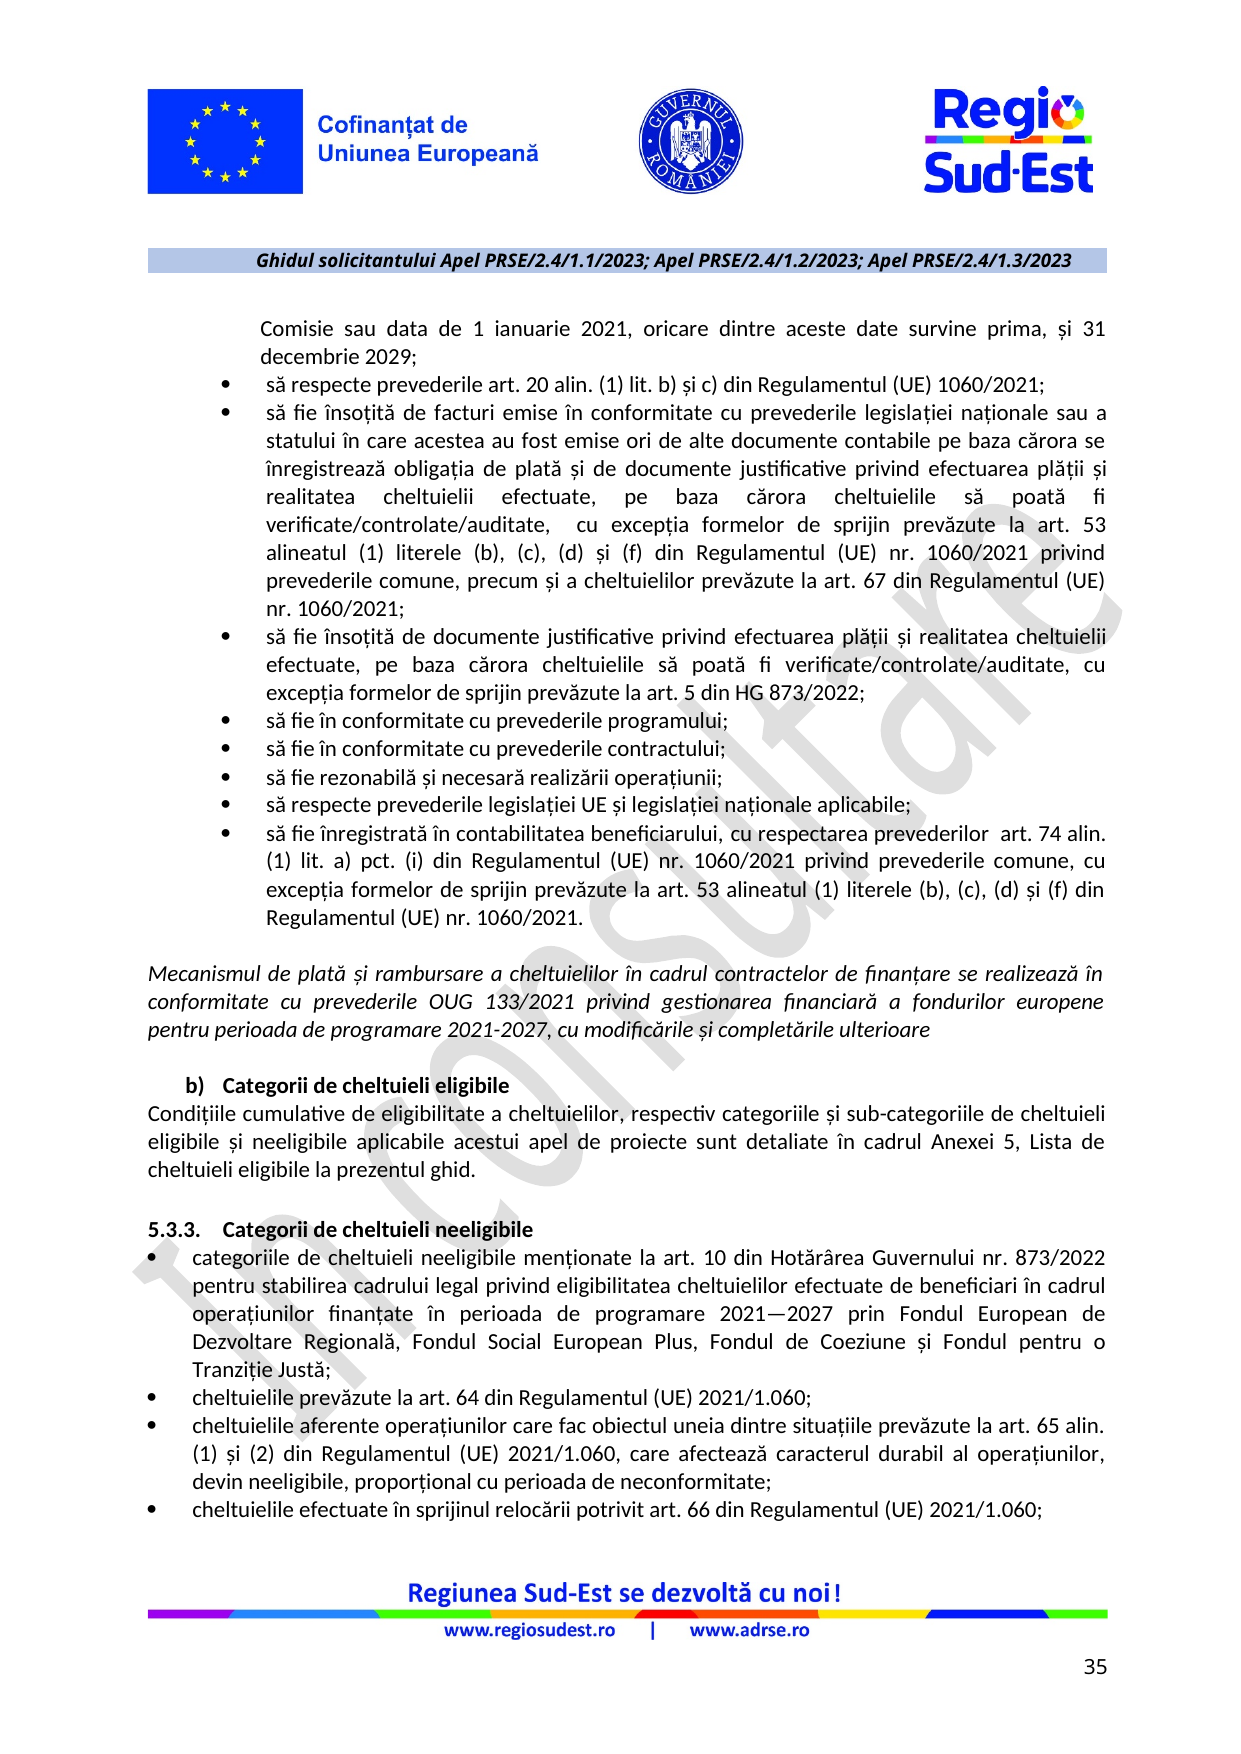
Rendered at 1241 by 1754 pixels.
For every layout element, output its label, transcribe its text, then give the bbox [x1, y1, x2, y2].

subtitle Categorii de cheltuieli neeligibile [148, 1215, 1107, 1243]
list să respecte prevederile art. 20 alin. (1) lit. b) și c) din Regulamentul (UE) 1060/2021; [222, 370, 1107, 398]
list cheltuielile efectuate în sprijinul relocării potrivit art. 66 din Regulamentul (UE) 2021/1.060; [148, 1495, 1107, 1523]
list cheltuielile prevăzute la art. 64 din Regulamentul (UE) 2021/1.060; [148, 1383, 1107, 1411]
list să fie însoțită de documente justificative privind efectuarea plății şi realitatea cheltuielii efectuate, pe baza cărora cheltuielile să poată fi verificate/controlate/auditate, cu excepția formelor de sprijin prevăzute la art. 5 din HG 873/2022; [222, 622, 1107, 707]
list Condițiile cumulative de eligibilitate a cheltuielilor, respectiv categoriile și sub-categoriile de cheltuieli eligibile și neeligibile aplicabile acestui apel de proiecte sunt detaliate în cadrul Anexei 5, Lista de cheltuieli eligibile la prezentul ghid. [148, 1099, 1107, 1183]
list să fie însoţită de facturi emise în conformitate cu prevederile legislaţiei naţionale sau a statului în care acestea au fost emise ori de alte documente contabile pe baza cărora se înregistrează obligaţia de plată şi de documente justificative privind efectuarea plăţii şi realitatea cheltuielii efectuate, pe baza cărora cheltuielile să poată fi verificate/controlate/auditate, cu excepția formelor de sprijin prevăzute la art. 53 alineatul (1) literele (b), (c), (d) și (f) din Regulamentul (UE) nr. 1060/2021 privind prevederile comune, precum și a cheltuielilor prevăzute la art. 67 din Regulamentul (UE) nr. 1060/2021; [222, 398, 1107, 622]
list să fie înregistrată în contabilitatea beneficiarului, cu respectarea prevederilor art. 74 alin. (1) lit. a) pct. (i) din Regulamentul (UE) nr. 1060/2021 privind prevederile comune, cu excepția formelor de sprijin prevăzute la art. 53 alineatul (1) literele (b), (c), (d) și (f) din Regulamentul (UE) nr. 1060/2021. [222, 819, 1107, 931]
list cheltuielile aferente operațiunilor care fac obiectul uneia dintre situațiile prevăzute la art. 65 alin. (1) și (2) din Regulamentul (UE) 2021/1.060, care afectează caracterul durabil al operațiunilor, devin neeligibile, proporțional cu perioada de neconformitate; [148, 1411, 1107, 1495]
list Mecanismul de plată şi rambursare a cheltuielilor în cadrul contractelor de finanțare se realizează în conformitate cu prevederile OUG 133/2021 privind gestionarea financiară a fondurilor europene pentru perioada de programare 2021-2027, cu modificările și completările ulterioare [148, 959, 1107, 1043]
picture [147, 86, 1093, 195]
list Categorii de cheltuieli eligibile [185, 1071, 1107, 1099]
list categoriile de cheltuieli neeligibile menționate la art. 10 din Hotărârea Guvernului nr. 873/2022 pentru stabilirea cadrului legal privind eligibilitatea cheltuielilor efectuate de beneficiari în cadrul operațiunilor finanțate în perioada de programare 2021—2027 prin Fondul European de Dezvoltare Regională, Fondul Social European Plus, Fondul de Coeziune și Fondul pentru o Tranziție Justă; [148, 1243, 1107, 1383]
list să fie în conformitate cu prevederile contractului; [222, 734, 1107, 763]
list să fie rezonabilă şi necesară realizării operaţiunii; [222, 763, 1107, 791]
list să fie în conformitate cu prevederile programului; [222, 707, 1107, 734]
list să respecte prevederile legislaţiei UE şi legislaţiei naţionale aplicabile; [222, 791, 1107, 819]
picture [147, 1582, 1108, 1640]
